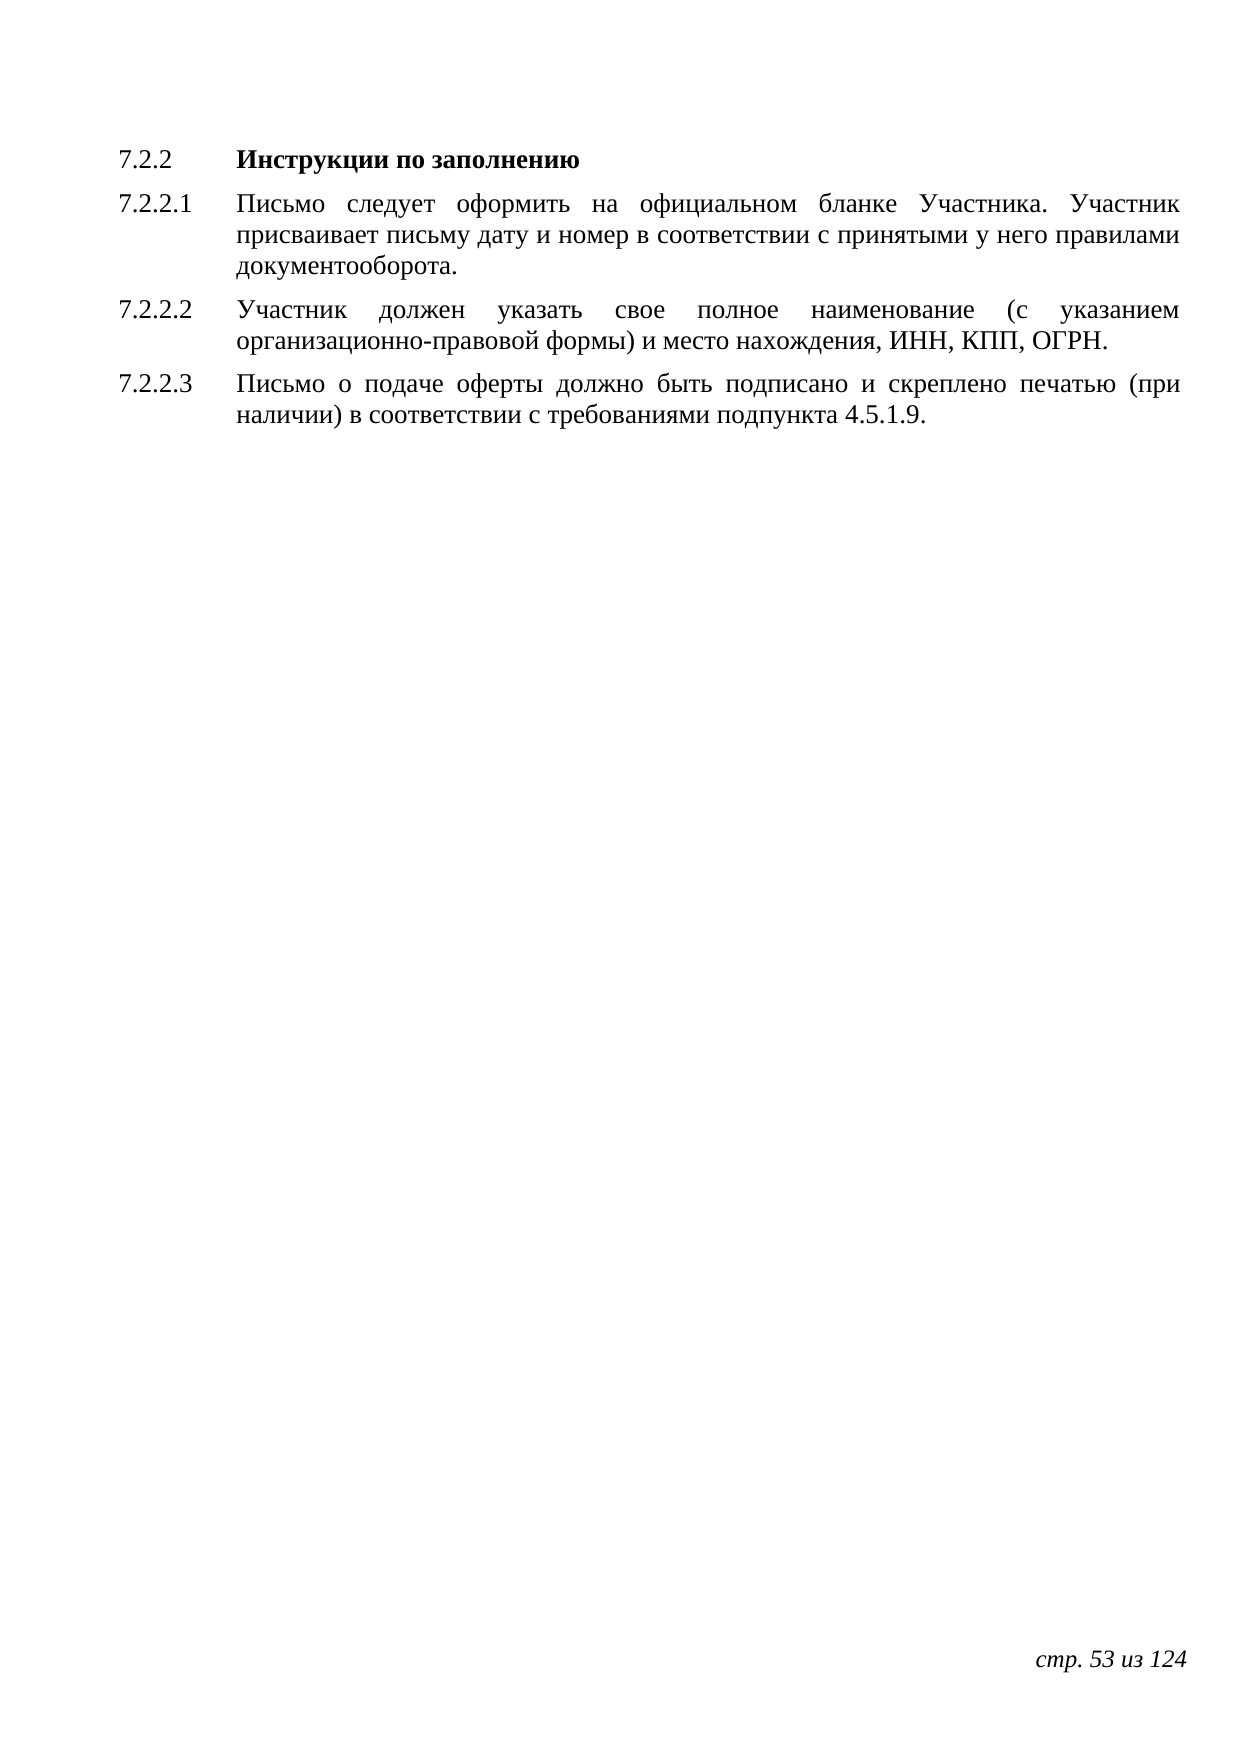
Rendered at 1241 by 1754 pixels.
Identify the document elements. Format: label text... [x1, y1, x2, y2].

text Письмо следует оформить на официальном бланке Участника. Участник присваивает письму дату и номер в соответствии с принятыми у него правилами документооборота. [118, 187, 1181, 280]
text Письмо о подаче оферты должно быть подписано и скреплено печатью (при наличии) в соответствии с требованиями подпункта 4.5.1.9. [118, 367, 1181, 430]
text Участник должен указать свое полное наименование (с указанием организационно-правовой формы) и место нахождения, ИНН, КПП, ОГРН. [118, 293, 1181, 355]
text Инструкции по заполнению [118, 143, 1181, 174]
